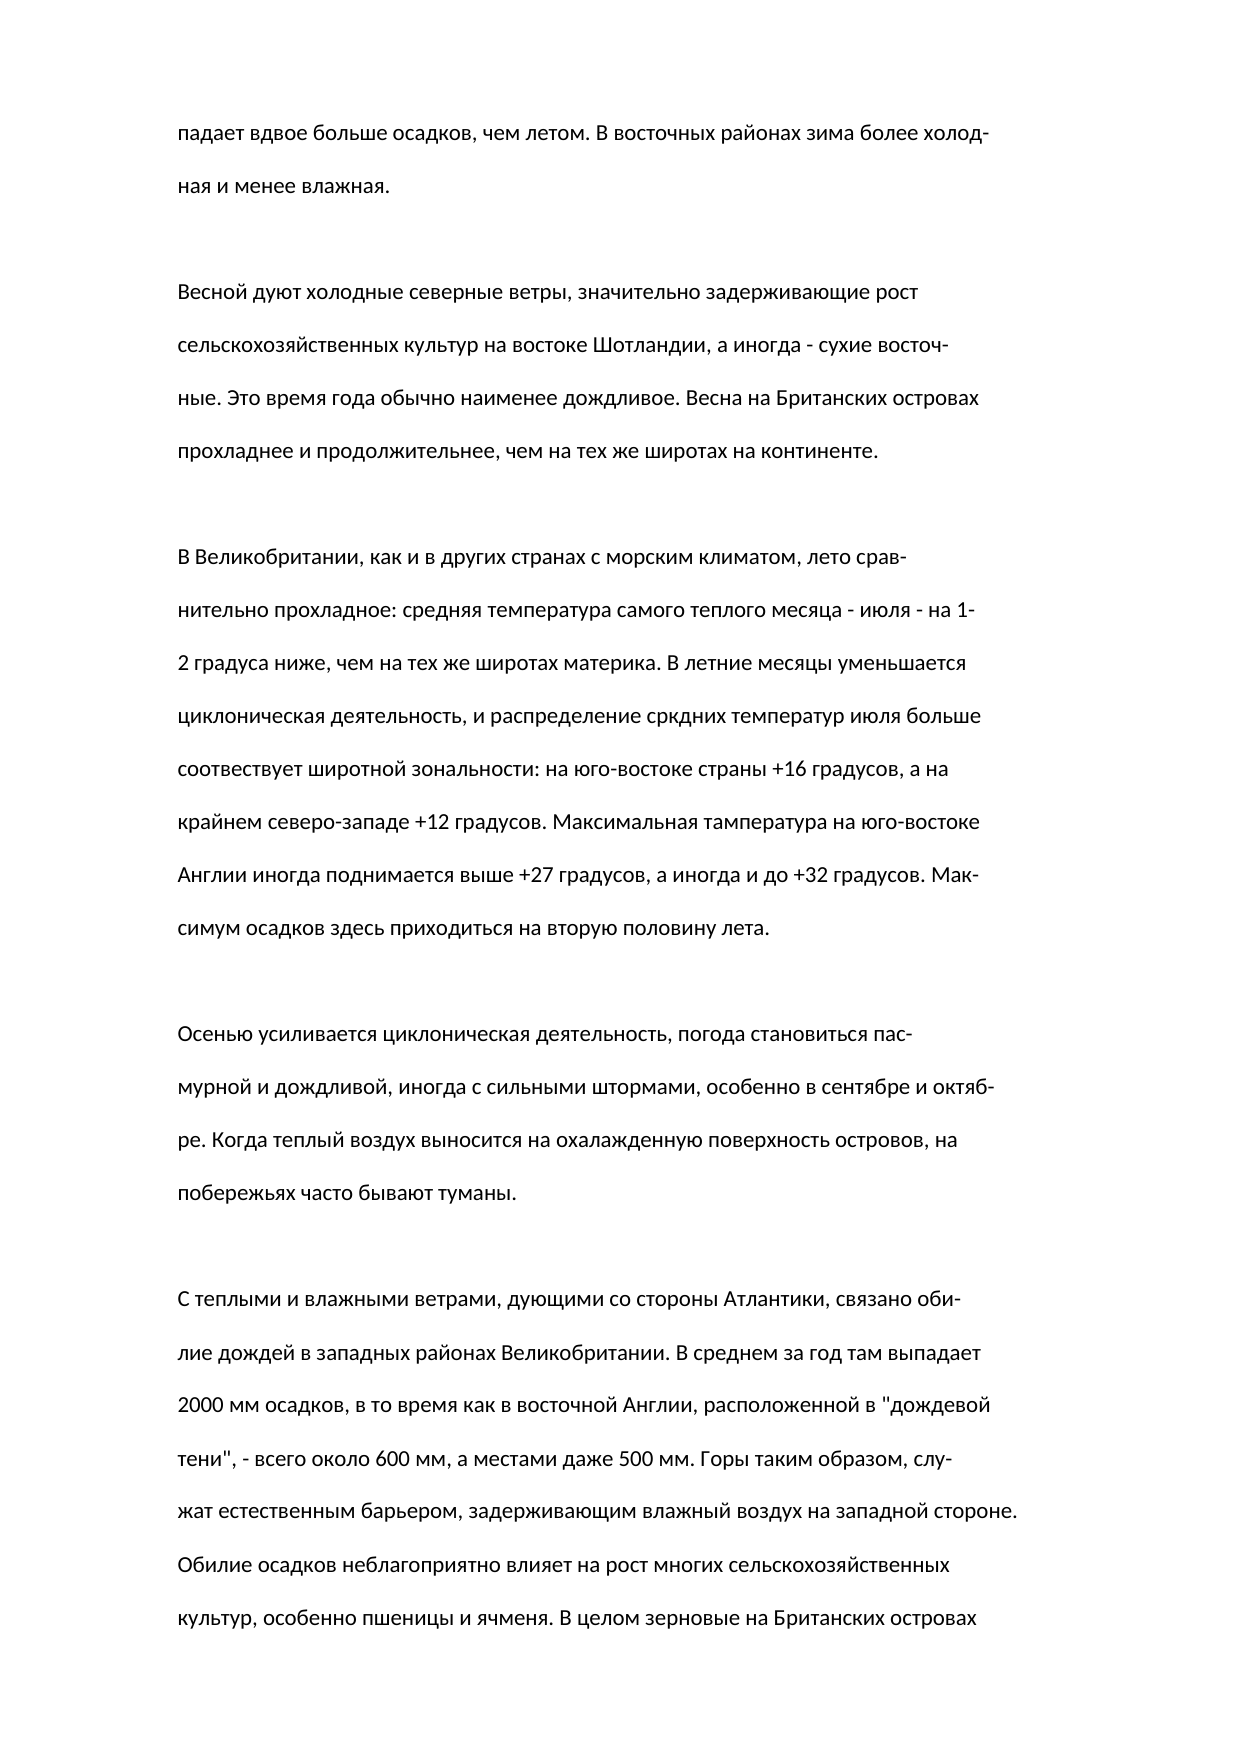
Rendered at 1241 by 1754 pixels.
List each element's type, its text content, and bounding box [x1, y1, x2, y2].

text симум осадков здесь приходиться на вторую половину лета. [177, 913, 1152, 941]
text С теплыми и влажными ветрами, дующими со стороны Атлантики, связано оби- [177, 1284, 1152, 1313]
text Англии иногда поднимается выше +27 градусов, а иногда и до +32 градусов. Мак- [177, 860, 1152, 888]
text жат естественным барьером, задерживающим влажный воздух на западной стороне. [177, 1497, 1152, 1525]
text крайнем северо-западе +12 градусов. Максимальная тампература на юго-востоке [177, 807, 1152, 835]
text нительно прохладное: средняя температура самого теплого месяца - июля - на 1- [177, 595, 1152, 623]
text лие дождей в западных районах Великобритании. В среднем за год там выпадает [177, 1338, 1152, 1366]
text тени", - всего около 600 мм, а местами даже 500 мм. Горы таким образом, слу- [177, 1444, 1152, 1472]
text 2 градуса ниже, чем на тех же широтах материка. В летние месяцы уменьшается [177, 648, 1152, 676]
text Весной дуют холодные северные ветры, значительно задерживающие рост [177, 277, 1152, 305]
text сельскохозяйственных культур на востоке Шотландии, а иногда - сухие восточ- [177, 330, 1152, 358]
text Обилие осадков неблагоприятно влияет на рост многих сельскохозяйственных [177, 1550, 1152, 1578]
text культур, особенно пшеницы и ячменя. В целом зерновые на Британских островах [177, 1603, 1152, 1631]
text В Великобритании, как и в других странах с морским климатом, лето срав- [177, 542, 1152, 570]
text циклоническая деятельность, и распределение сркдних температур июля больше [177, 701, 1152, 729]
text ная и менее влажная. [177, 171, 1152, 199]
text 2000 мм осадков, в то время как в восточной Англии, расположенной в "дождевой [177, 1391, 1152, 1419]
text Осенью усиливается циклоническая деятельность, погода становиться пас- [177, 1019, 1152, 1047]
text ре. Когда теплый воздух выносится на охалажденную поверхность островов, на [177, 1126, 1152, 1153]
text побережьях часто бывают туманы. [177, 1178, 1152, 1207]
text мурной и дождливой, иногда с сильными штормами, особенно в сентябре и октяб- [177, 1072, 1152, 1101]
text падает вдвое больше осадков, чем летом. В восточных районах зима более холод- [177, 118, 1152, 146]
text прохладнее и продолжительнее, чем на тех же широтах на континенте. [177, 436, 1152, 464]
text ные. Это время года обычно наименее дождливое. Весна на Британских островах [177, 383, 1152, 411]
text соотвествует широтной зональности: на юго-востоке страны +16 градусов, а на [177, 754, 1152, 782]
